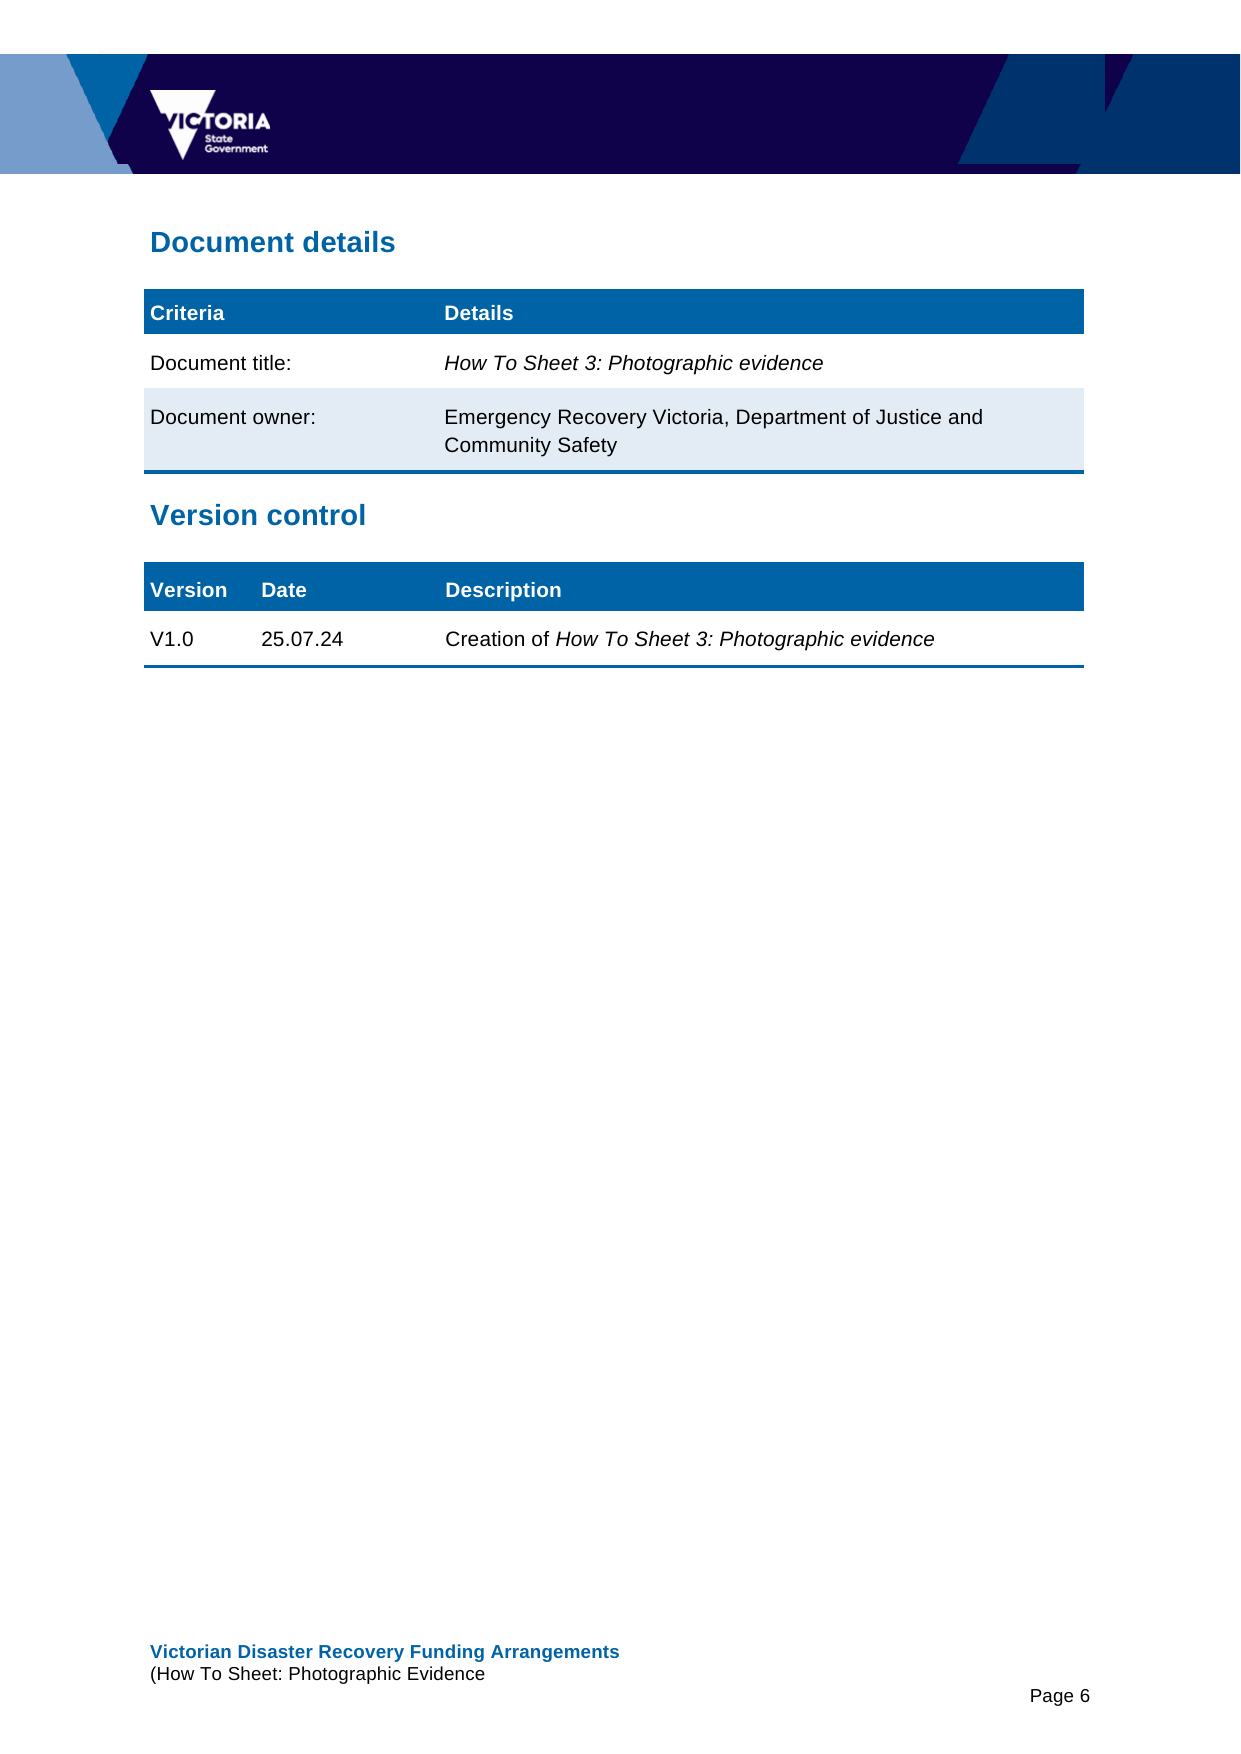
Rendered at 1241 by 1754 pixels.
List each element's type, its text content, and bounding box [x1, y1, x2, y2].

table_cell How To Sheet 3: Photographic evidence [438, 334, 1084, 388]
table_header Date [255, 562, 439, 611]
table_header Description [439, 562, 1084, 611]
table_cell V1.0 [144, 611, 255, 665]
table_cell Emergency Recovery Victoria, Department of Justice and Community Safety [438, 388, 1084, 470]
table_header Criteria [144, 289, 438, 334]
subtitle Version control [150, 498, 1090, 532]
picture [0, 49, 1241, 174]
table_cell 25.07.24 [255, 611, 439, 665]
table_cell Document owner: [144, 388, 438, 470]
table_header Details [438, 289, 1084, 334]
table_header Version [144, 562, 255, 611]
table_cell Creation of How To Sheet 3: Photographic evidence [439, 611, 1084, 665]
table_cell Document title: [144, 334, 438, 388]
subtitle Document details [150, 225, 1090, 258]
